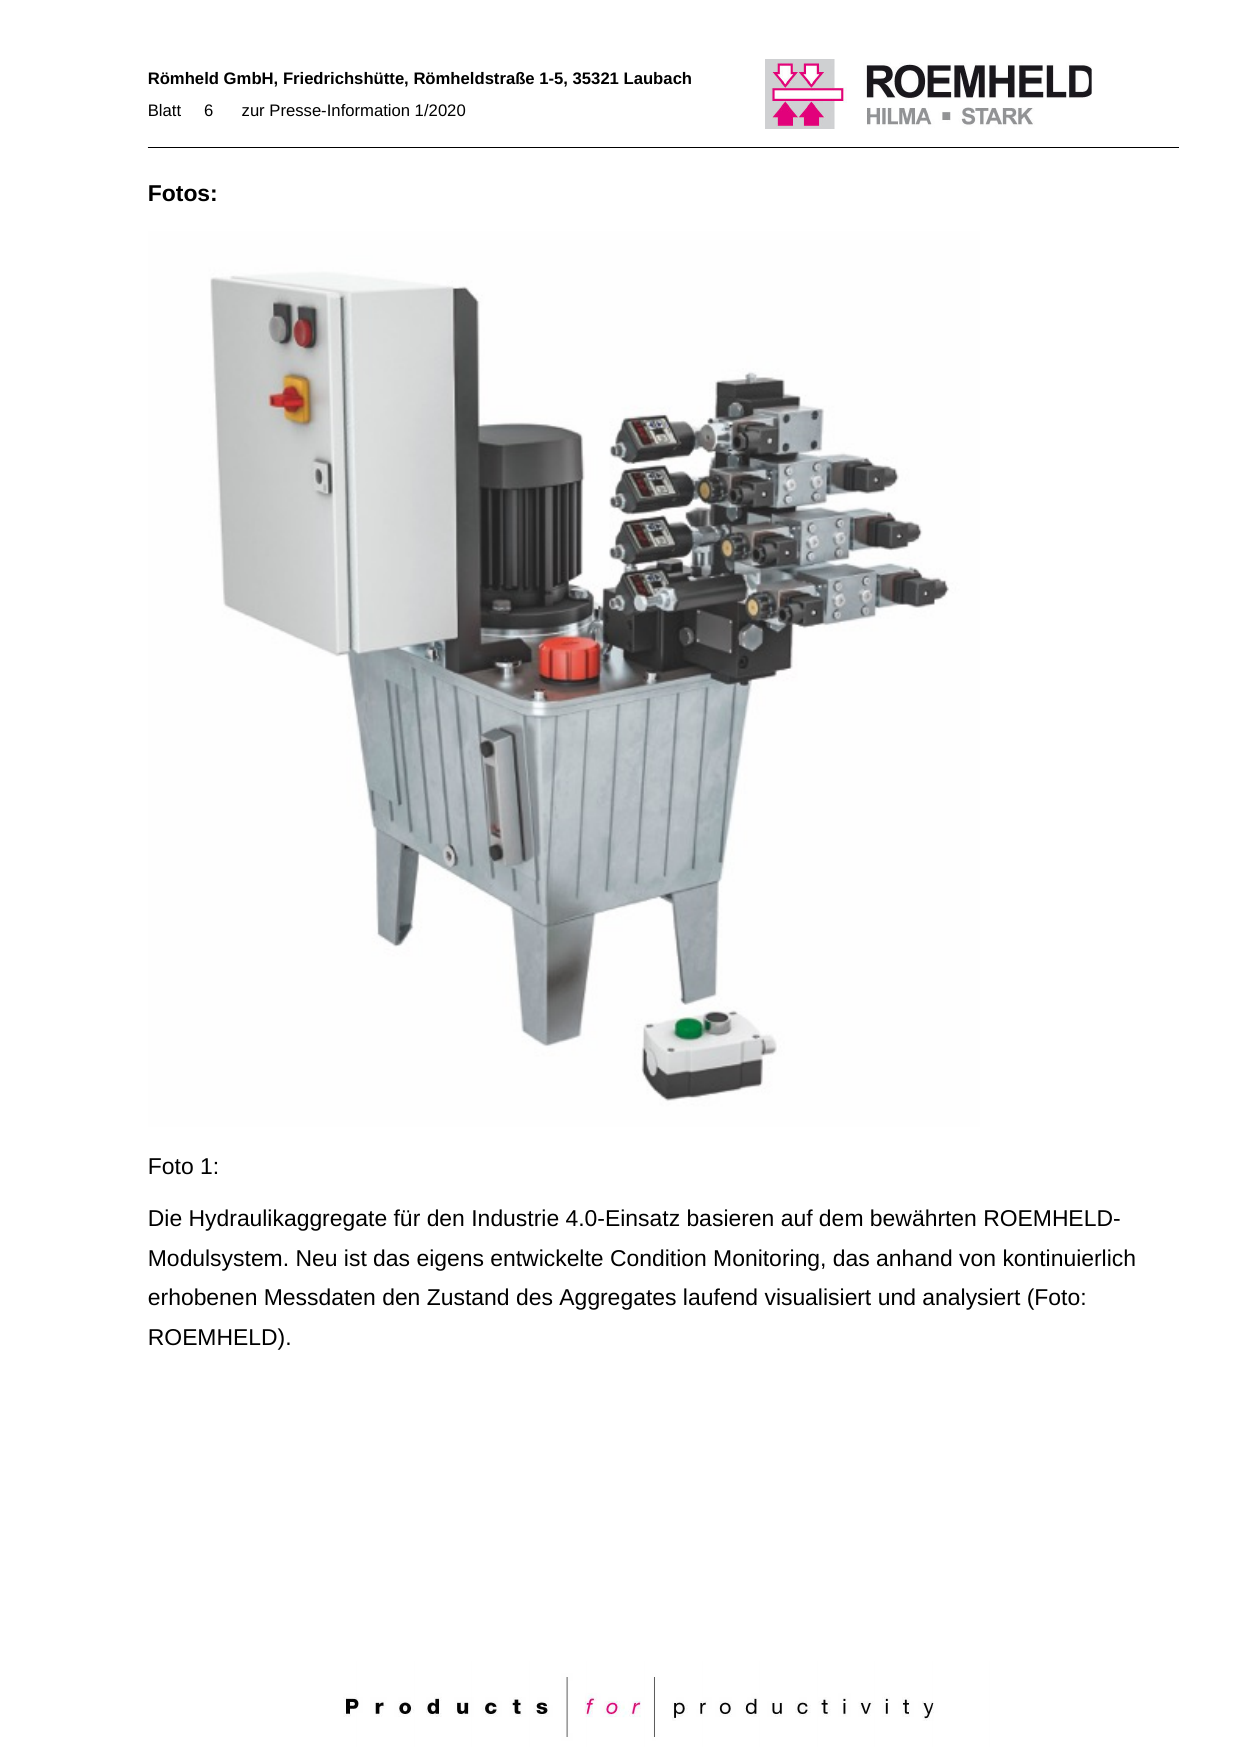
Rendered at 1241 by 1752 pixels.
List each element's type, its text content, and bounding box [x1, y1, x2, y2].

picture [763, 59, 1092, 128]
text Foto 1: [148, 1153, 1162, 1180]
picture [299, 1661, 990, 1747]
text Fotos: [148, 148, 1162, 206]
picture [147, 231, 980, 1127]
text Die Hydraulikaggregate für den Industrie 4.0-Einsatz basieren auf dem bewährten ROEMHELD-Modulsystem. Neu ist das eigens entwickelte Condition Monitoring, das anhand von kontinuierlich erhobenen Messdaten den Zustand des Aggregates laufend visualisiert und analysiert (Foto: ROEMHELD). [148, 1205, 1162, 1350]
